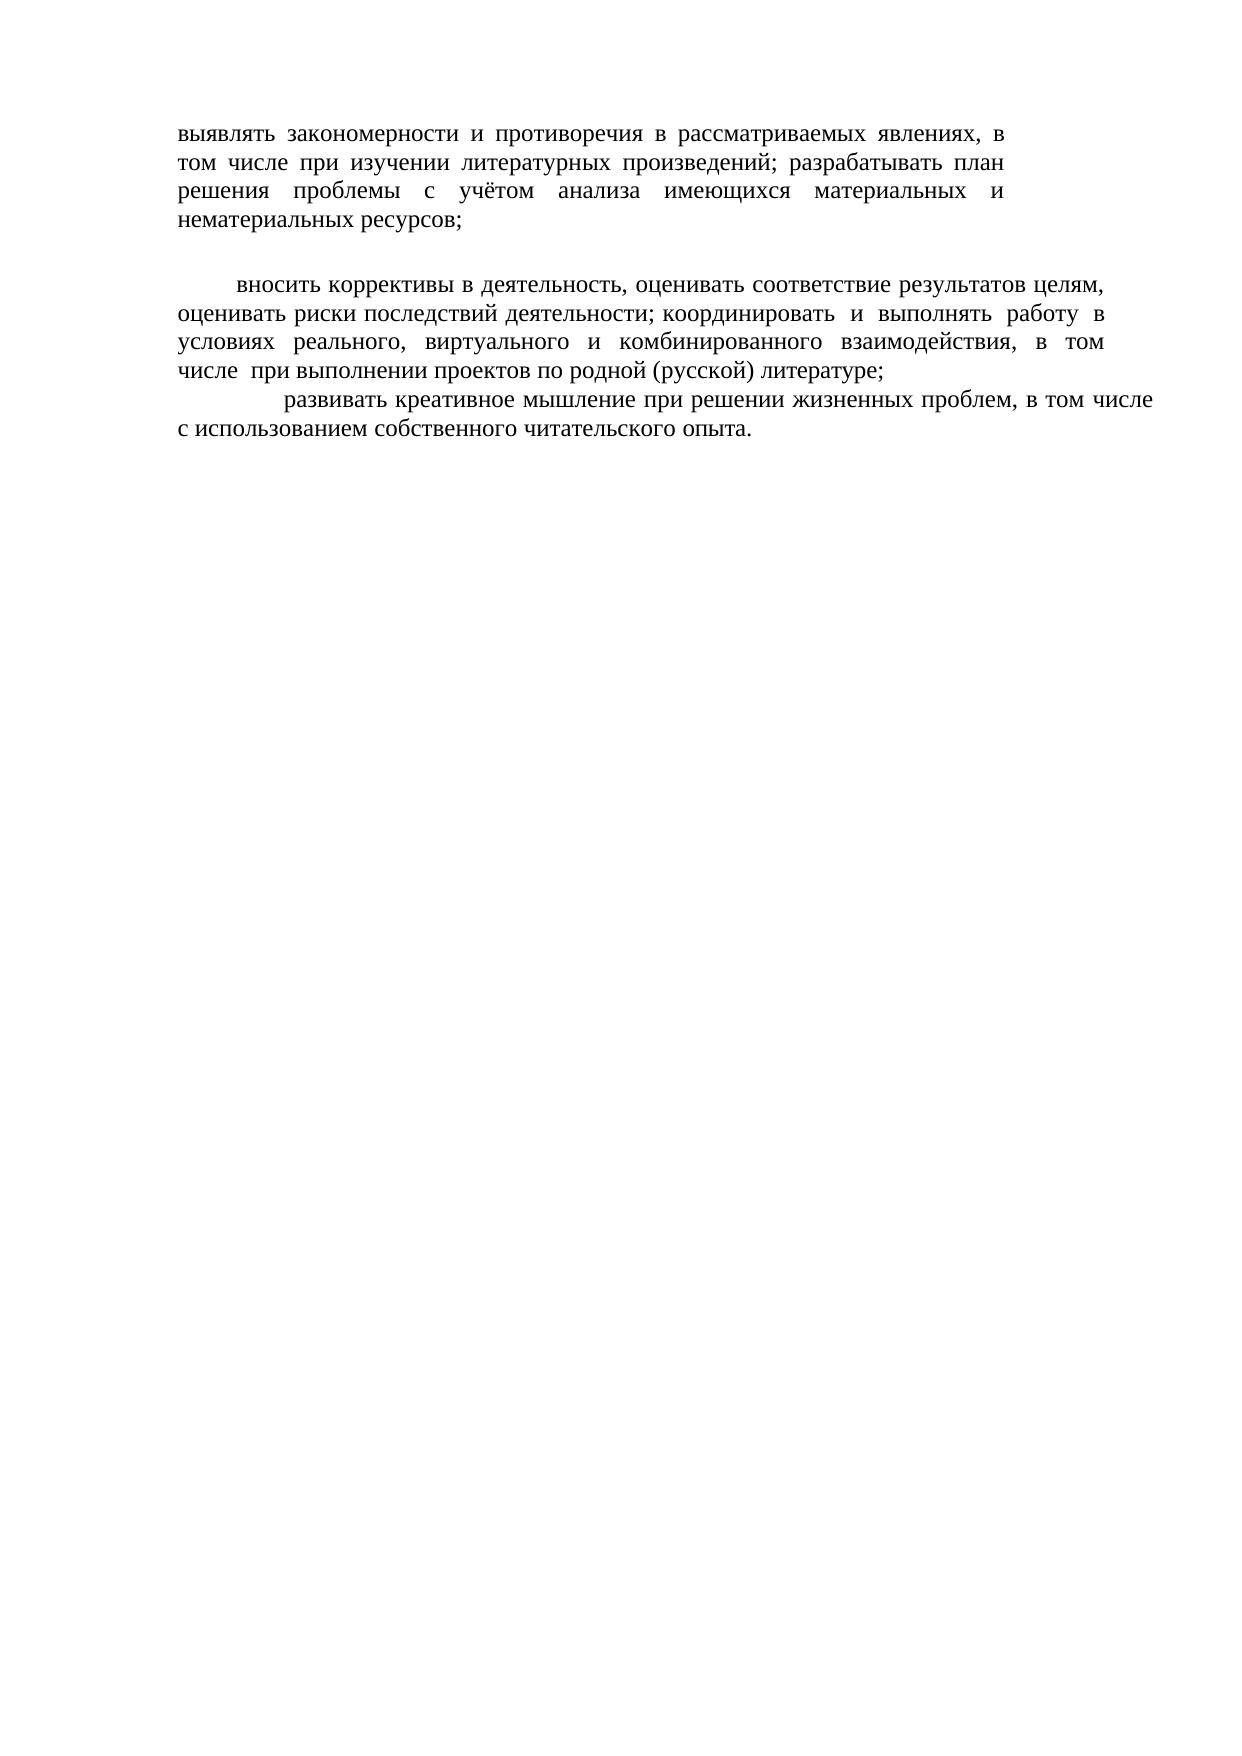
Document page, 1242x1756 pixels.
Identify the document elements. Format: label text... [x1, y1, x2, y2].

text вносить коррективы в деятельность, оценивать соответствие результатов целям, оценивать риски последствий деятельности; координировать и выполнять работу в условиях реального, виртуального и комбинированного взаимодействия, в том числе при выполнении проектов по родной (русской) литературе; [177, 269, 1105, 384]
text развивать креативное мышление при решении жизненных проблем, в том числе с использованием собственного читательского опыта. [177, 384, 1153, 441]
text выявлять закономерности и противоречия в рассматриваемых явлениях, в том числе при изучении литературных произведений; разрабатывать план решения проблемы с учётом анализа имеющихся материальных и нематериальных ресурсов; [177, 118, 1004, 233]
